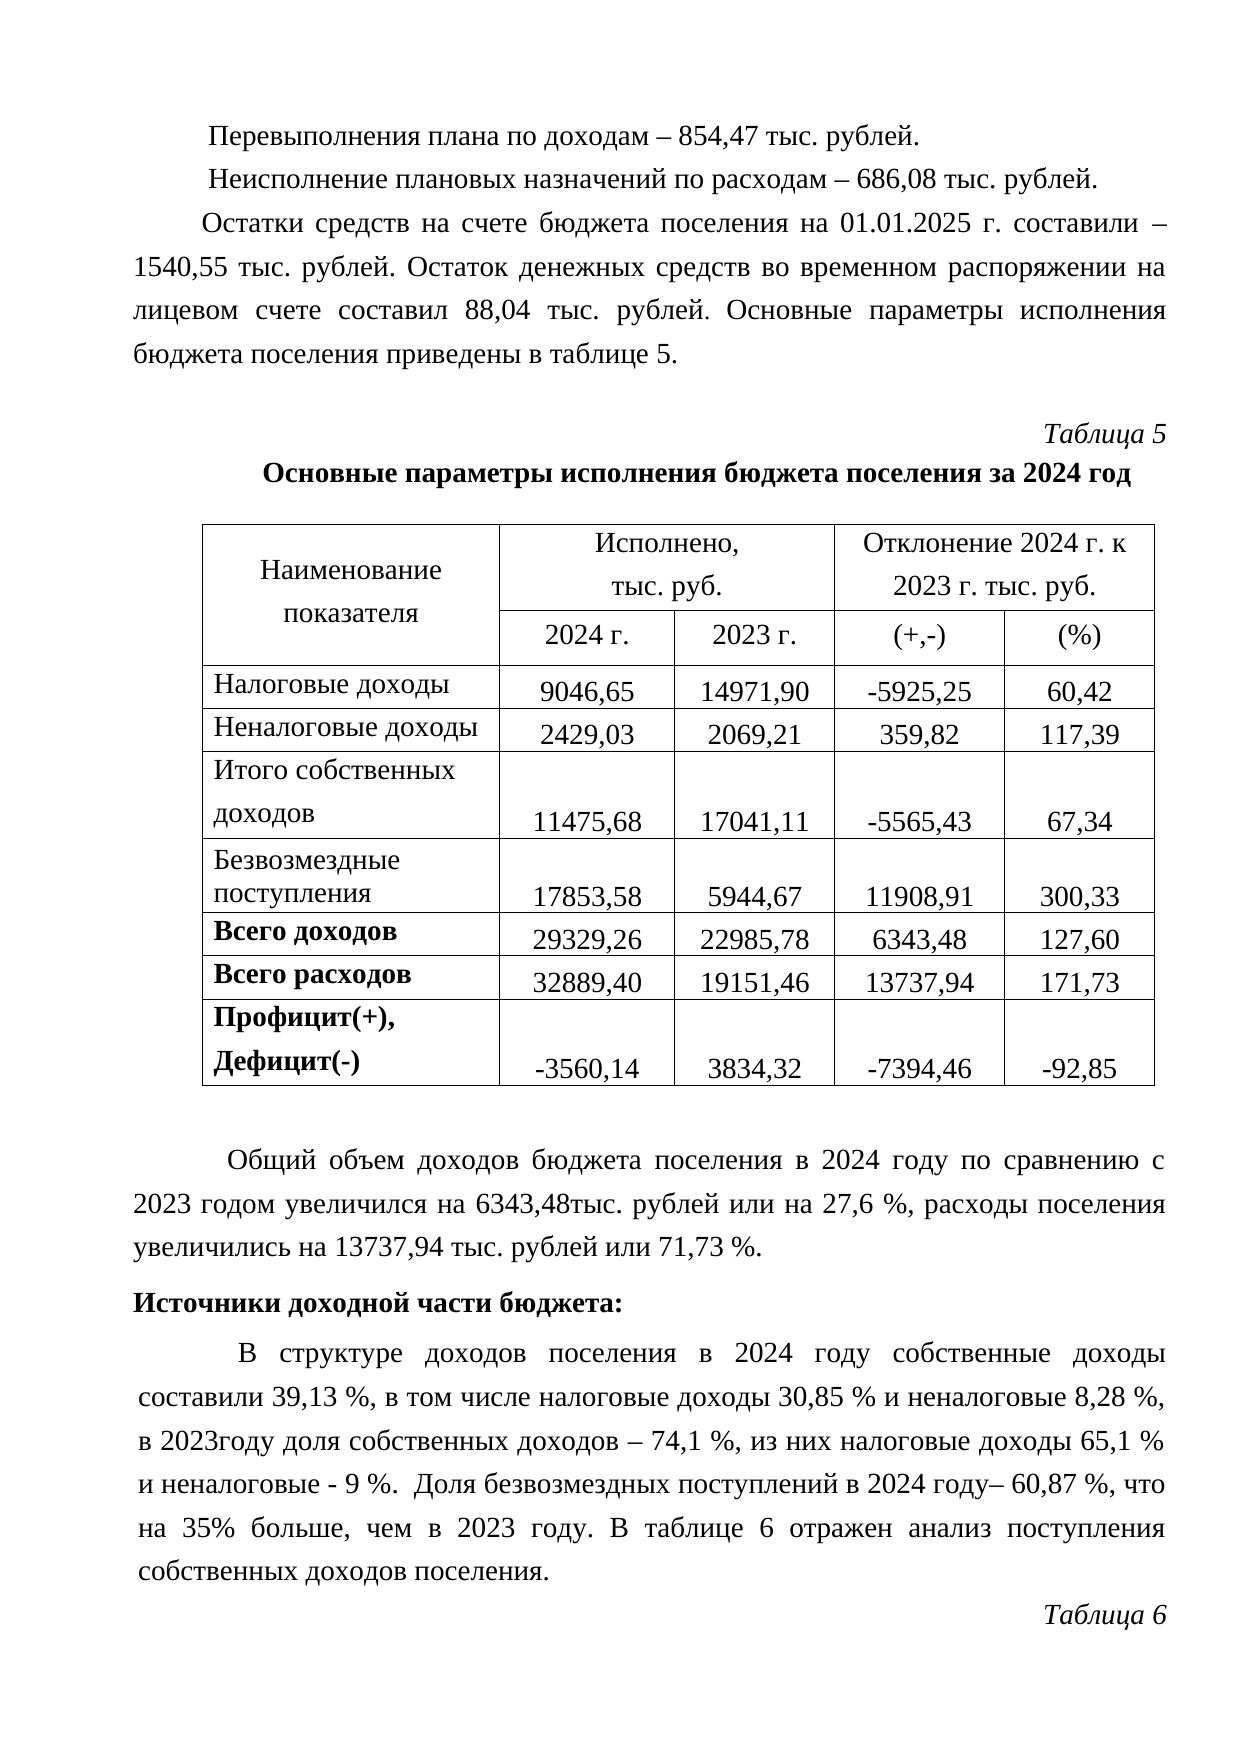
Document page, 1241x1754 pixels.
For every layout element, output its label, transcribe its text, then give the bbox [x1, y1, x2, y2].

table_cell 11475,68 [500, 752, 674, 838]
table_cell -7394,46 [835, 1000, 1004, 1085]
text Неисполнение плановых назначений по расходам – 686,08 тыс. рублей. [133, 162, 1167, 195]
text Основные параметры исполнения бюджета поселения за 2024 год [133, 455, 1167, 489]
text Перевыполнения плана по доходам – 854,47 тыс. рублей. [133, 118, 1167, 152]
text Остатки средств на счете бюджета поселения на 01.01.2025 г. составили – 1540,55 тыс. рублей. Остаток денежных средств во временном распоряжении на лицевом счете составил 88,04 тыс. рублей. Основные параметры исполнения бюджета поселения приведены в таблице 5. [133, 205, 1167, 369]
table_cell 2069,21 [675, 709, 834, 751]
table_cell -5925,25 [835, 666, 1004, 708]
table_cell Неналоговые доходы [203, 709, 499, 751]
text Источники доходной части бюджета: [133, 1285, 1167, 1319]
table_cell -5565,43 [835, 752, 1004, 838]
table_cell Всего доходов [203, 913, 499, 955]
table_cell 19151,46 [675, 956, 834, 998]
table_cell Всего расходов [203, 956, 499, 998]
table_cell Итого собственных доходов [203, 752, 499, 838]
table_cell 67,34 [1005, 752, 1154, 838]
table_cell -3560,14 [500, 1000, 674, 1085]
table_cell 117,39 [1005, 709, 1154, 751]
text Таблица 6 [133, 1597, 1167, 1630]
table_cell 17853,58 [500, 839, 674, 912]
table_cell 300,33 [1005, 839, 1154, 912]
table_cell 2024 г. [500, 611, 674, 665]
table_header Отклонение 2024 г. к 2023 г. тыс. руб. [835, 525, 1154, 610]
table_cell Безвозмездные поступления [203, 839, 499, 912]
table_cell 127,60 [1005, 913, 1154, 955]
text Общий объем доходов бюджета поселения в 2024 году по сравнению с 2023 годом увеличился на 6343,48тыс. рублей или на 27,6 %, расходы поселения увеличились на 13737,94 тыс. рублей или 71,73 %. [133, 1142, 1167, 1263]
table_cell Профицит(+), Дефицит(-) [203, 1000, 499, 1085]
table_cell 22985,78 [675, 913, 834, 955]
text Таблица 5 [133, 417, 1167, 450]
table_cell 17041,11 [675, 752, 834, 838]
table_cell 2023 г. [675, 611, 834, 665]
table_header Исполнено, тыс. руб. [500, 525, 834, 610]
table_cell Налоговые доходы [203, 666, 499, 708]
table_cell 6343,48 [835, 913, 1004, 955]
table_header Наименование показателя [203, 525, 499, 665]
table_cell 2429,03 [500, 709, 674, 751]
table_cell 13737,94 [835, 956, 1004, 998]
table_cell 9046,65 [500, 666, 674, 708]
table_cell 3834,32 [675, 1000, 834, 1085]
table_cell -92,85 [1005, 1000, 1154, 1085]
table_cell 14971,90 [675, 666, 834, 708]
table_cell 5944,67 [675, 839, 834, 912]
table_cell (+,-) [835, 611, 1004, 665]
table_cell 11908,91 [835, 839, 1004, 912]
table_cell 60,42 [1005, 666, 1154, 708]
table_cell 32889,40 [500, 956, 674, 998]
table_cell 171,73 [1005, 956, 1154, 998]
table_cell (%) [1005, 611, 1154, 665]
table_cell 29329,26 [500, 913, 674, 955]
table_cell 359,82 [835, 709, 1004, 751]
text В структуре доходов поселения в 2024 году собственные доходы составили 39,13 %, в том числе налоговые доходы 30,85 % и неналоговые 8,28 %, в 2023году доля собственных доходов – 74,1 %, из них налоговые доходы 65,1 % и неналоговые - 9 %. Доля безвозмездных поступлений в 2024 году– 60,87 %, что на 35% больше, чем в 2023 году. В таблице 6 отражен анализ поступления собственных доходов поселения. [138, 1336, 1167, 1587]
